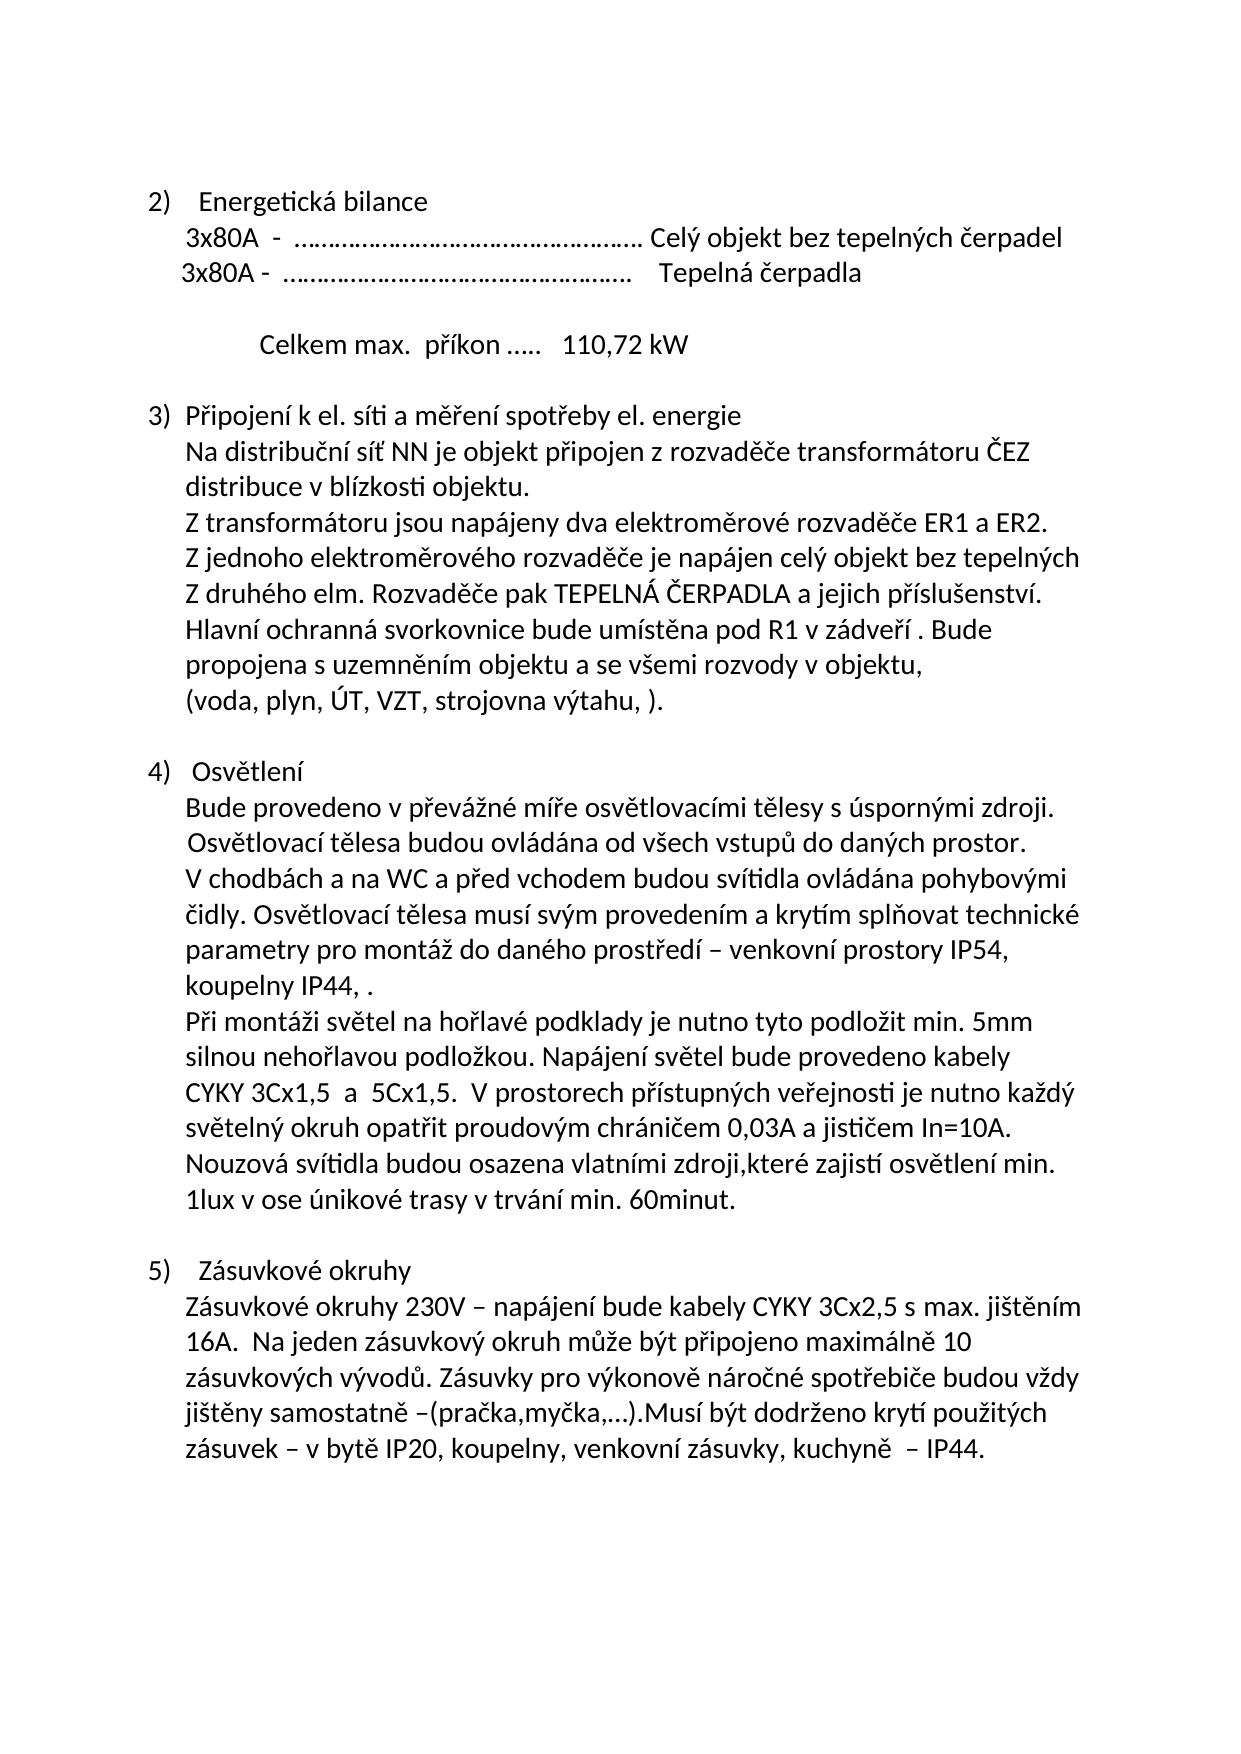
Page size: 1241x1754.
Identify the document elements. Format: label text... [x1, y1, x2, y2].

text 1lux v ose únikové trasy v trvání min. 60minut. [185, 1181, 1093, 1216]
text 3x80A - ……………………………………………. Tepelná čerpadla [148, 254, 1093, 290]
list Zásuvkové okruhy [148, 1252, 1093, 1288]
text CYKY 3Cx1,5 a 5Cx1,5. V prostorech přístupných veřejnosti je nutno každý světelný okruh opatřit proudovým chráničem 0,03A a jističem In=10A. [185, 1074, 1093, 1145]
list Osvětlení [148, 753, 1093, 789]
text V chodbách a na WC a před vchodem budou svítidla ovládána pohybovými čidly. Osvětlovací tělesa musí svým provedením a krytím splňovat technické parametry pro montáž do daného prostředí – venkovní prostory IP54, koupelny IP44, . [185, 860, 1093, 1003]
text Osvětlovací tělesa budou ovládána od všech vstupů do daných prostor. [148, 824, 1093, 860]
text Na distribuční síť NN je objekt připojen z rozvaděče transformátoru ČEZ distribuce v blízkosti objektu. [185, 433, 1093, 504]
text Z transformátoru jsou napájeny dva elektroměrové rozvaděče ER1 a ER2. Z jednoho elektroměrového rozvaděče je napájen celý objekt bez tepelných Z druhého elm. Rozvaděče pak TEPELNÁ ČERPADLA a jejich příslušenství. Hlavní ochranná svorkovnice bude umístěna pod R1 v zádveří . Bude propojena s uzemněním objektu a se všemi rozvody v objektu, [185, 504, 1093, 682]
text Bude provedeno v převážné míře osvětlovacími tělesy s úspornými zdroji. [185, 789, 1093, 824]
text Nouzová svítidla budou osazena vlatními zdroji,které zajistí osvětlení min. [185, 1145, 1093, 1181]
text Celkem max. příkon ….. 110,72 kW [148, 326, 1093, 361]
text Zásuvkové okruhy 230V – napájení bude kabely CYKY 3Cx2,5 s max. jištěním 16A. Na jeden zásuvkový okruh může být připojeno maximálně 10 zásuvkových vývodů. Zásuvky pro výkonově náročné spotřebiče budou vždy jištěny samostatně –(pračka,myčka,…).Musí být dodrženo krytí použitých zásuvek – v bytě IP20, koupelny, venkovní zásuvky, kuchyně – IP44. [185, 1288, 1093, 1466]
list Energetická bilance 3x80A - ……………………………………………. Celý objekt bez tepelných čerpadel [148, 183, 1093, 254]
text (voda, plyn, ÚT, VZT, strojovna výtahu, ). [185, 682, 1093, 718]
list Připojení k el. síti a měření spotřeby el. energie [148, 397, 1093, 433]
text Při montáži světel na hořlavé podklady je nutno tyto podložit min. 5mm silnou nehořlavou podložkou. Napájení světel bude provedeno kabely [185, 1003, 1093, 1074]
